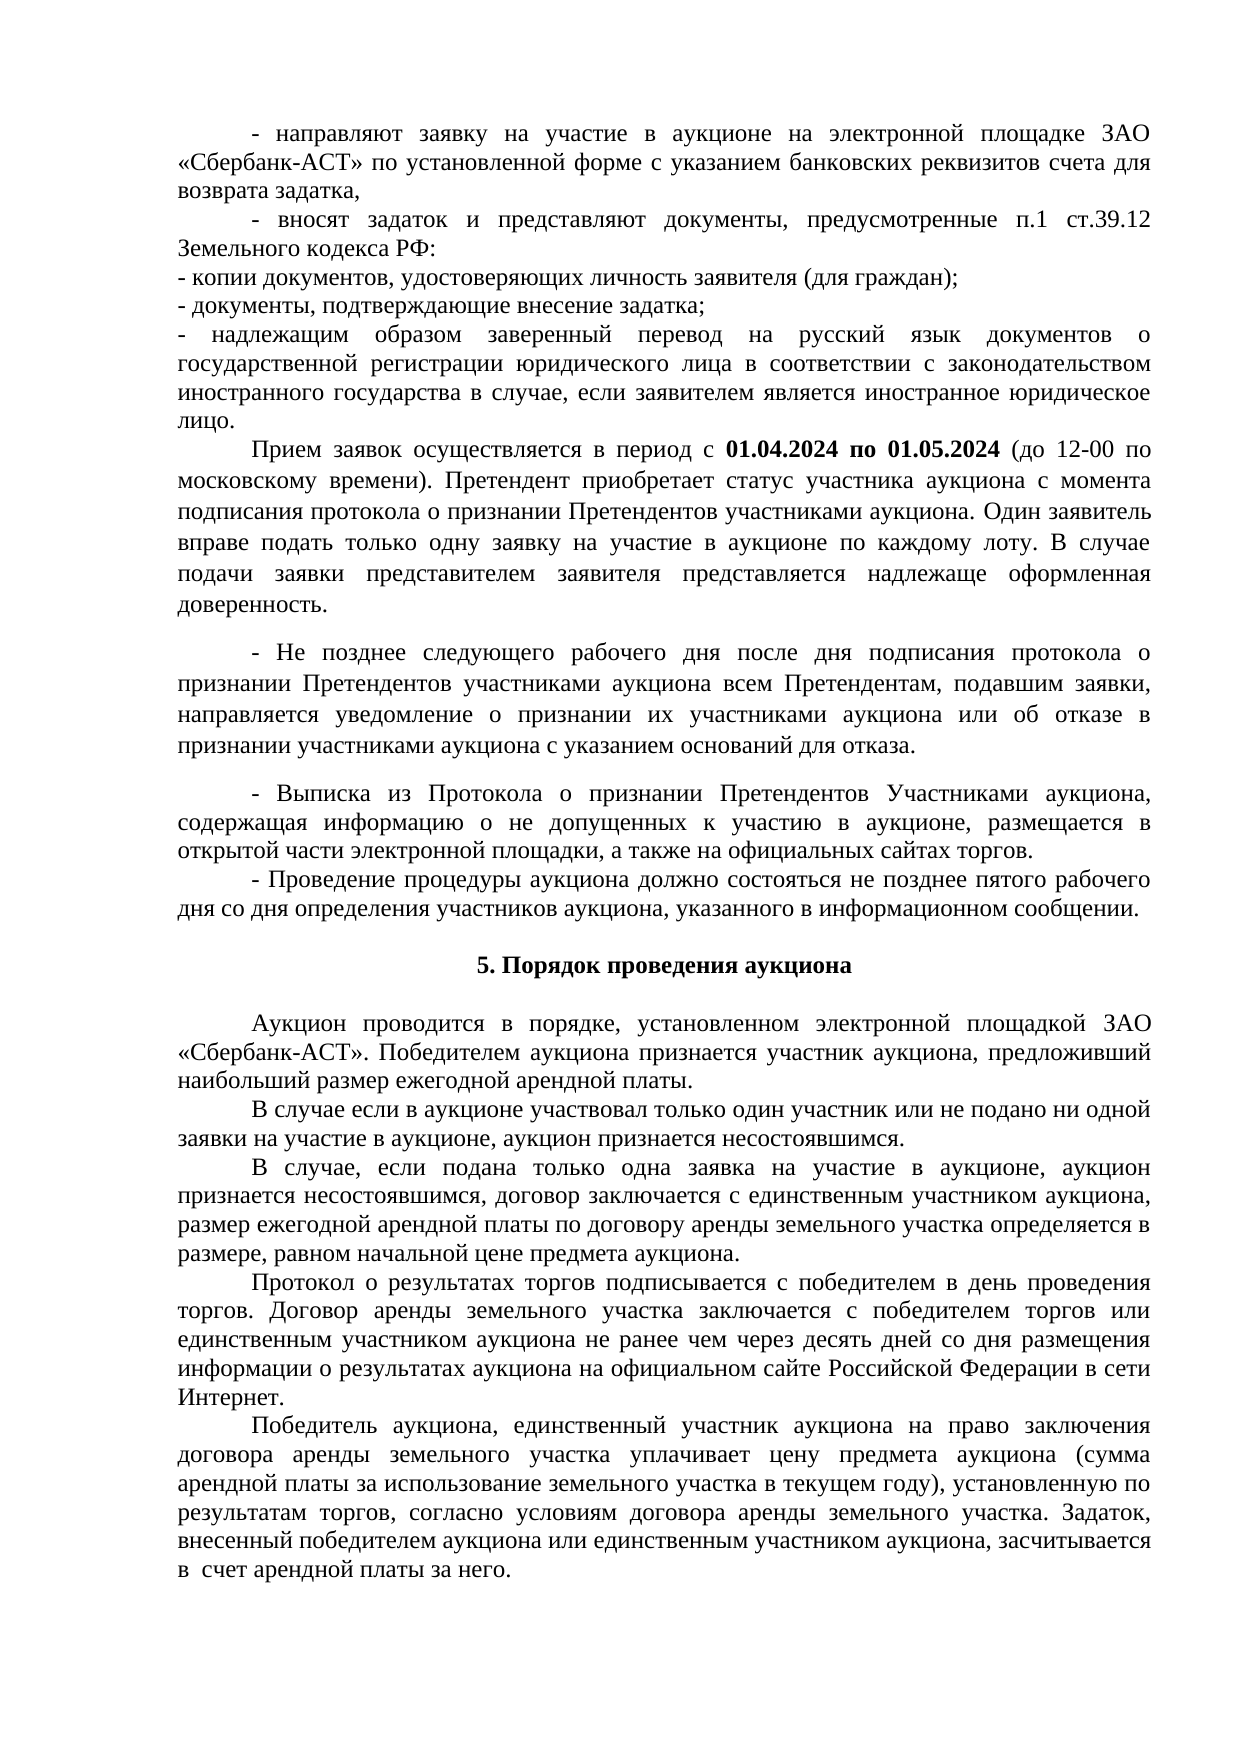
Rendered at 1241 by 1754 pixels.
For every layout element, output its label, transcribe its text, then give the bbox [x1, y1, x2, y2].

text - документы, подтверждающие внесение задатка; [177, 291, 1152, 319]
text - направляют заявку на участие в аукционе на электронной площадке ЗАО «Сбербанк-АСТ» по установленной форме с указанием банковских реквизитов счета для возврата задатка, [177, 118, 1152, 204]
text 5. Порядок проведения аукциона [177, 951, 1152, 979]
text - Выписка из Протокола о признании Претендентов Участниками аукциона, содержащая информацию о не допущенных к участию в аукционе, размещается в открытой части электронной площадки, а также на официальных сайтах торгов. [177, 778, 1152, 864]
text - копии документов, удостоверяющих личность заявителя (для граждан); [177, 262, 1152, 291]
text В случае, если подана только одна заявка на участие в аукционе, аукцион признается несостоявшимся, договор заключается с единственным участником аукциона, размер ежегодной арендной платы по договору аренды земельного участка определяется в размере, равном начальной цене предмета аукциона. [177, 1152, 1152, 1267]
text - вносят задаток и представляют документы, предусмотренные п.1 ст.39.12 Земельного кодекса РФ: [177, 204, 1152, 262]
text Протокол о результатах торгов подписывается с победителем в день проведения торгов. Договор аренды земельного участка заключается с победителем торгов или единственным участником аукциона не ранее чем через десять дней со дня размещения информации о результатах аукциона на официальном сайте Российской Федерации в сети Интернет. [177, 1267, 1152, 1411]
text Аукцион проводится в порядке, установленном электронной площадкой ЗАО «Сбербанк-АСТ». Победителем аукциона признается участник аукциона, предложивший наибольший размер ежегодной арендной платы. [177, 1008, 1152, 1094]
text В случае если в аукционе участвовал только один участник или не подано ни одной заявки на участие в аукционе, аукцион признается несостоявшимся. [177, 1094, 1152, 1152]
text - надлежащим образом заверенный перевод на русский язык документов о государственной регистрации юридического лица в соответствии с законодательством иностранного государства в случае, если заявителем является иностранное юридическое лицо. [177, 319, 1152, 434]
text - Проведение процедуры аукциона должно состояться не позднее пятого рабочего дня со дня определения участников аукциона, указанного в информационном сообщении. [177, 864, 1152, 922]
text - Не позднее следующего рабочего дня после дня подписания протокола о признании Претендентов участниками аукциона всем Претендентам, подавшим заявки, направляется уведомление о признании их участниками аукциона или об отказе в признании участниками аукциона с указанием оснований для отказа. [177, 637, 1152, 759]
text Прием заявок осуществляется в период с 01.04.2024 по 01.05.2024 (до 12-00 по московскому времени). Претендент приобретает статус участника аукциона с момента подписания протокола о признании Претендентов участниками аукциона. Один заявитель вправе подать только одну заявку на участие в аукционе по каждому лоту. В случае подачи заявки представителем заявителя представляется надлежаще оформленная доверенность. [177, 434, 1152, 618]
text Победитель аукциона, единственный участник аукциона на право заключения договора аренды земельного участка уплачивает цену предмета аукциона (сумма арендной платы за использование земельного участка в текущем году), установленную по результатам торгов, согласно условиям договора аренды земельного участка. Задаток, внесенный победителем аукциона или единственным участником аукциона, засчитывается в счет арендной платы за него. [177, 1411, 1152, 1583]
